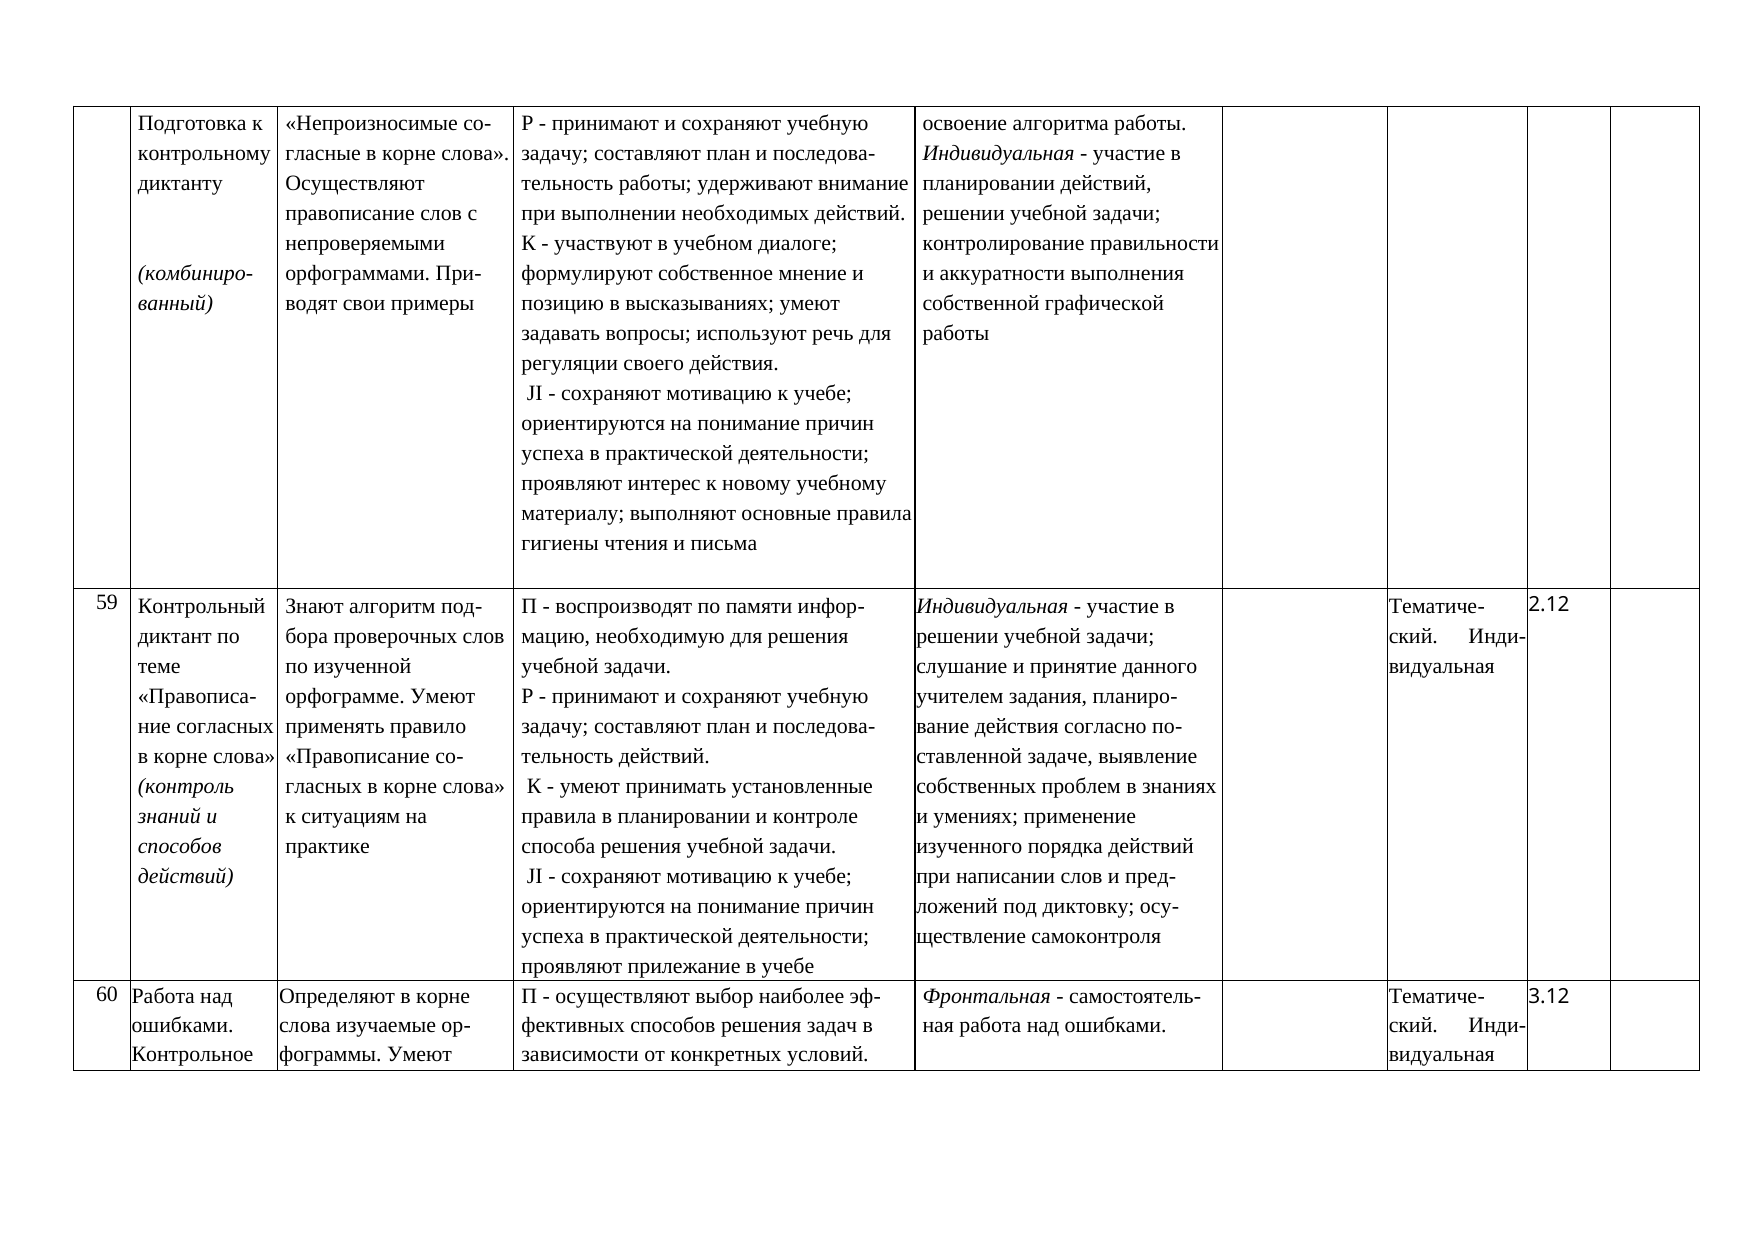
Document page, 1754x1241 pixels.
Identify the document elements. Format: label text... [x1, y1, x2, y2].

table_cell [1611, 589, 1699, 980]
table_cell [1223, 981, 1387, 1070]
table_header [1223, 107, 1387, 588]
table_cell Знают алгоритм подбора проверочных слов по изученной орфограмме. Умеют применять правило «Правописание согласных в корне слова» к ситуациям на практике [278, 589, 513, 980]
table_cell Тематический. Индивидуальная [1388, 981, 1527, 1070]
table_header [1388, 107, 1527, 588]
table_cell [1223, 589, 1387, 980]
table_cell Работа над ошибками. Контрольное [131, 981, 277, 1070]
table_cell Контрольный диктант по теме «Правописание согласных в корне слова» (контроль знаний и способов действий) [131, 589, 277, 980]
table_cell Фронтальная - самостоятельная работа над ошибками. [916, 981, 1222, 1070]
table_cell 59 [74, 589, 130, 980]
table_header [1528, 107, 1610, 588]
table_header [74, 107, 130, 588]
table_cell П - осуществляют выбор наиболее эффективных способов решения задач в зависимости от конкретных условий. [514, 981, 914, 1070]
table_header освоение алгоритма работы. Индивидуальная - участие в планировании действий, решении учебной задачи; контролирование правильности и аккуратности выполнения собственной графической работы [916, 107, 1222, 588]
table_cell Определяют в корне слова изучаемые орфограммы. Умеют [278, 981, 513, 1070]
table_cell 2.12 [1528, 589, 1610, 980]
table_cell [1611, 981, 1699, 1070]
table_cell 60 [74, 981, 130, 1070]
table_header «Непроизносимые согласные в корне слова». Осуществляют правописание слов с непроверяемыми орфограммами. Приводят свои примеры [278, 107, 513, 588]
table_header Подготовка к контрольному диктанту (комбинированный) [131, 107, 277, 588]
table_cell Индивидуальная - участие в решении учебной задачи; слушание и принятие данного учителем задания, планирование действия согласно поставленной задаче, выявление собственных проблем в знаниях и умениях; применение изученного порядка действий при написании слов и предложений под диктовку; осуществление самоконтроля [916, 589, 1222, 980]
table_header [1611, 107, 1699, 588]
table_header Р - принимают и сохраняют учебную задачу; составляют план и последовательность работы; удерживают внимание при выполнении необходимых действий. К - участвуют в учебном диалоге; формулируют собственное мнение и позицию в высказываниях; умеют задавать вопросы; используют речь для регуляции своего действия. JI - сохраняют мотивацию к учебе; ориентируются на понимание причин успеха в практической деятельности; проявляют интерес к новому учебному материалу; выполняют основные правила гигиены чтения и письма [514, 107, 914, 588]
table_cell П - воспроизводят по памяти информацию, необходимую для решения учебной задачи. Р - принимают и сохраняют учебную задачу; составляют план и последовательность действий. К - умеют принимать установленные правила в планировании и контроле способа решения учебной задачи. JI - сохраняют мотивацию к учебе; ориентируются на понимание причин успеха в практической деятельности; проявляют прилежание в учебе [514, 589, 914, 980]
table_cell Тематический. Индивидуальная [1388, 589, 1527, 980]
table_cell 3.12 [1528, 981, 1610, 1070]
